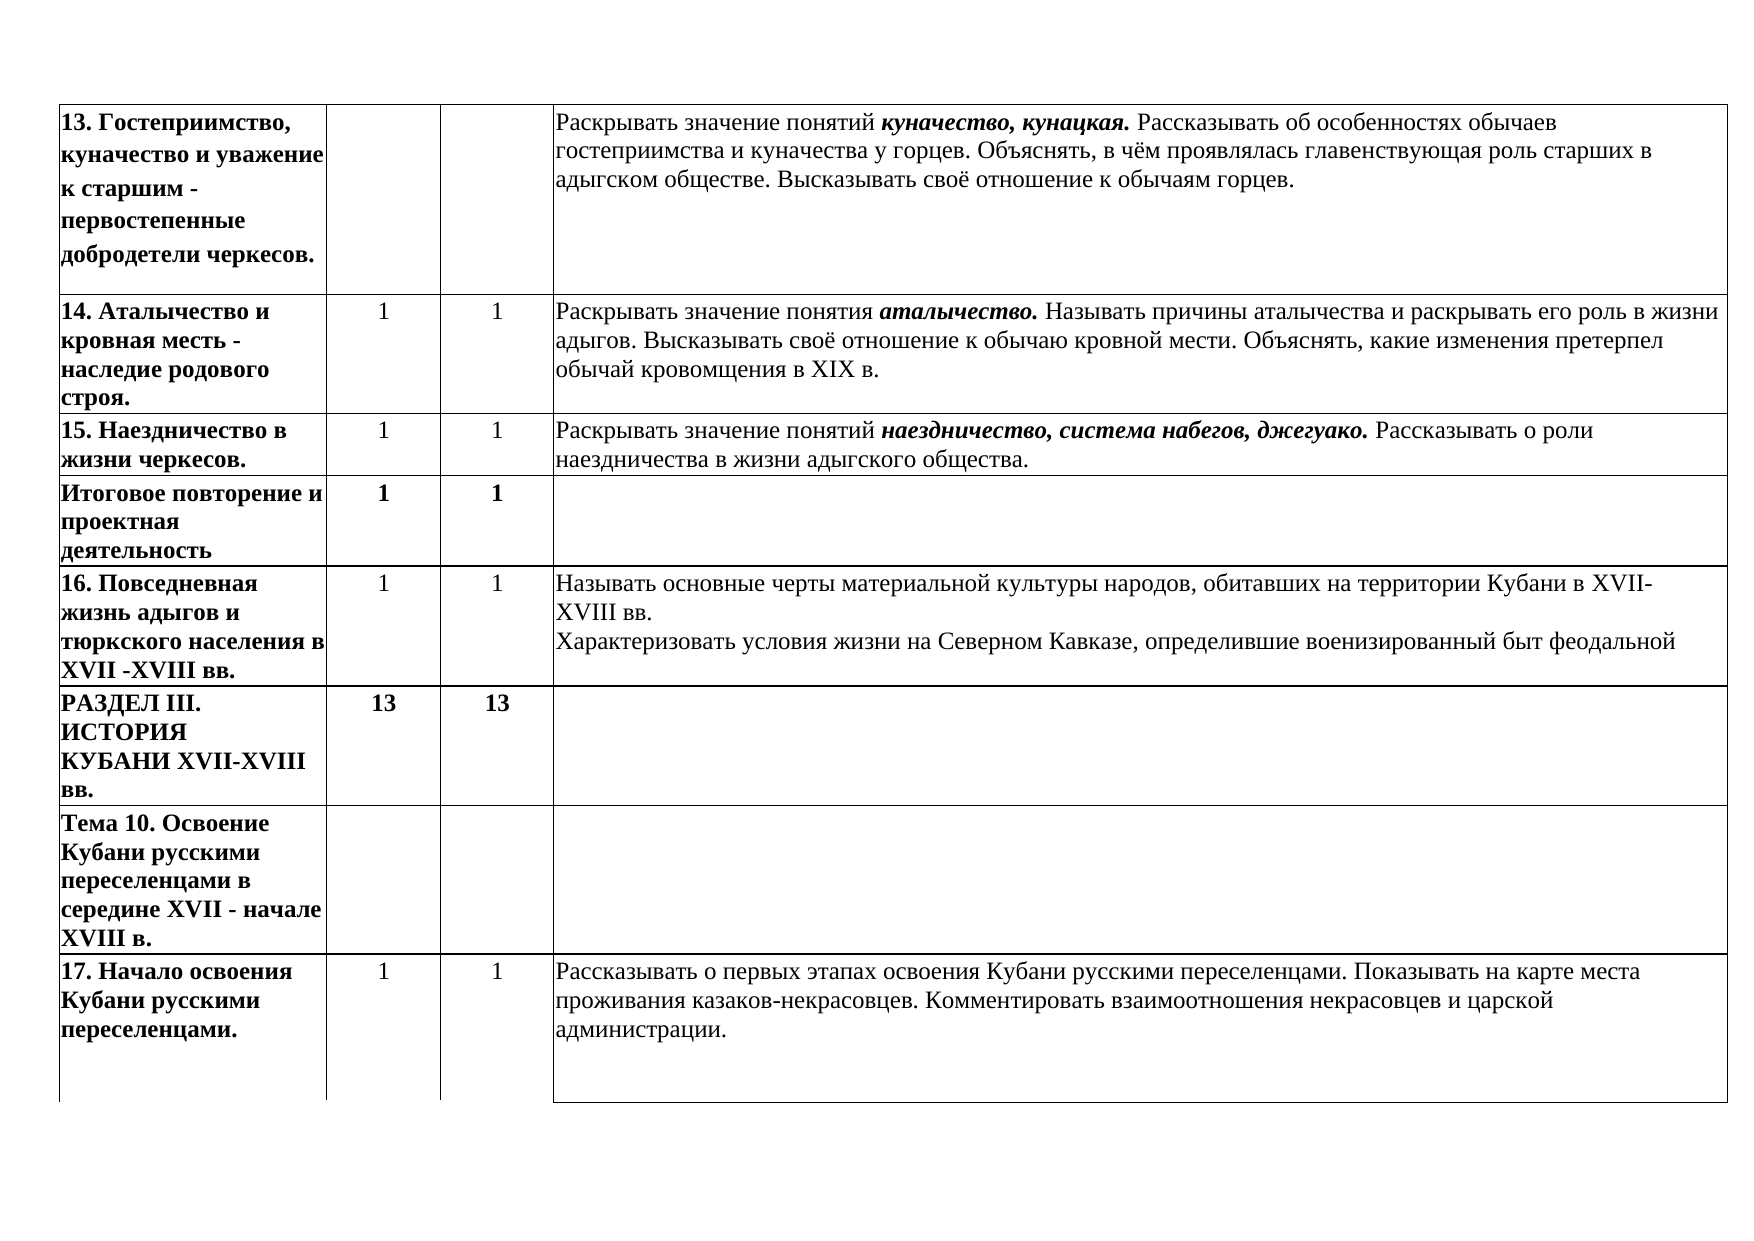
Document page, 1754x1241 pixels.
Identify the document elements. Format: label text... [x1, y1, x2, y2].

table_cell Раскрывать значение понятия аталычество. Называть причины аталычества и раскрывать его роль в жизни адыгов. Высказывать своё отношение к обычаю кровной мести. Объяснять, какие изменения претерпел обычай кровомщения в XIX в. [554, 295, 1727, 413]
table_cell 17. Начало освоения Кубани русскими переселенцами. [60, 955, 327, 1102]
table_cell [327, 105, 440, 294]
table_cell 1 [327, 414, 440, 474]
table_cell 1 [441, 567, 553, 685]
table_cell 1 [327, 567, 440, 685]
table_cell [441, 105, 553, 294]
table_cell Итоговое повторение и проектная деятельность [60, 476, 326, 565]
table_cell 1 [440, 955, 553, 1102]
table_cell 13. Гостеприимство, куначество и уважение к старшим - первостепенные добродетели черкесов. [60, 105, 326, 294]
table_cell 16. Повседневная жизнь адыгов и тюркского населения в XVII -XVIII вв. [60, 567, 326, 685]
table_cell 15. Наездничество в жизни черкесов. [60, 414, 326, 474]
table_cell 1 [441, 476, 553, 565]
table_cell Называть основные черты материальной культуры народов, обитавших на территории Кубани в XVII-XVIII вв. Характеризовать условия жизни на Северном Кавказе, определившие военизированный быт феодальной [554, 567, 1727, 685]
table_cell [327, 806, 440, 953]
table_cell 13 [441, 687, 553, 805]
table_cell [441, 806, 553, 953]
table_cell Рассказывать о первых этапах освоения Кубани русскими переселенцами. Показывать на карте места проживания казаков-некрасовцев. Комментировать взаимоотношения некрасовцев и царской администрации. [554, 955, 1727, 1102]
table_cell 1 [441, 295, 553, 413]
table_cell [554, 687, 1727, 805]
table_cell Раскрывать значение понятий куначество, кунацкая. Рассказывать об особенностях обычаев гостеприимства и куначества у горцев. Объяснять, в чём проявлялась главенствующая роль старших в адыгском обществе. Высказывать своё отношение к обычаям горцев. [554, 105, 1727, 294]
table_cell [554, 806, 1727, 953]
table_cell 13 [327, 687, 440, 805]
table_cell Тема 10. Освоение Кубани русскими переселенцами в середине XVII - начале XVIII в. [60, 806, 326, 953]
table_cell 1 [327, 955, 440, 1102]
table_cell 1 [441, 414, 553, 474]
table_cell Раскрывать значение понятий наездничество, система набегов, джегуако. Рассказывать о роли наездничества в жизни адыгского общества. [554, 414, 1727, 474]
table_cell 1 [327, 476, 440, 565]
table_cell РАЗДЕЛ III. ИСТОРИЯ КУБАНИ XVII-XVIII вв. [60, 687, 326, 805]
table_cell 14. Аталычество и кровная месть - наследие родового строя. [60, 295, 326, 413]
table_cell 1 [327, 295, 440, 413]
table_cell [554, 476, 1727, 565]
